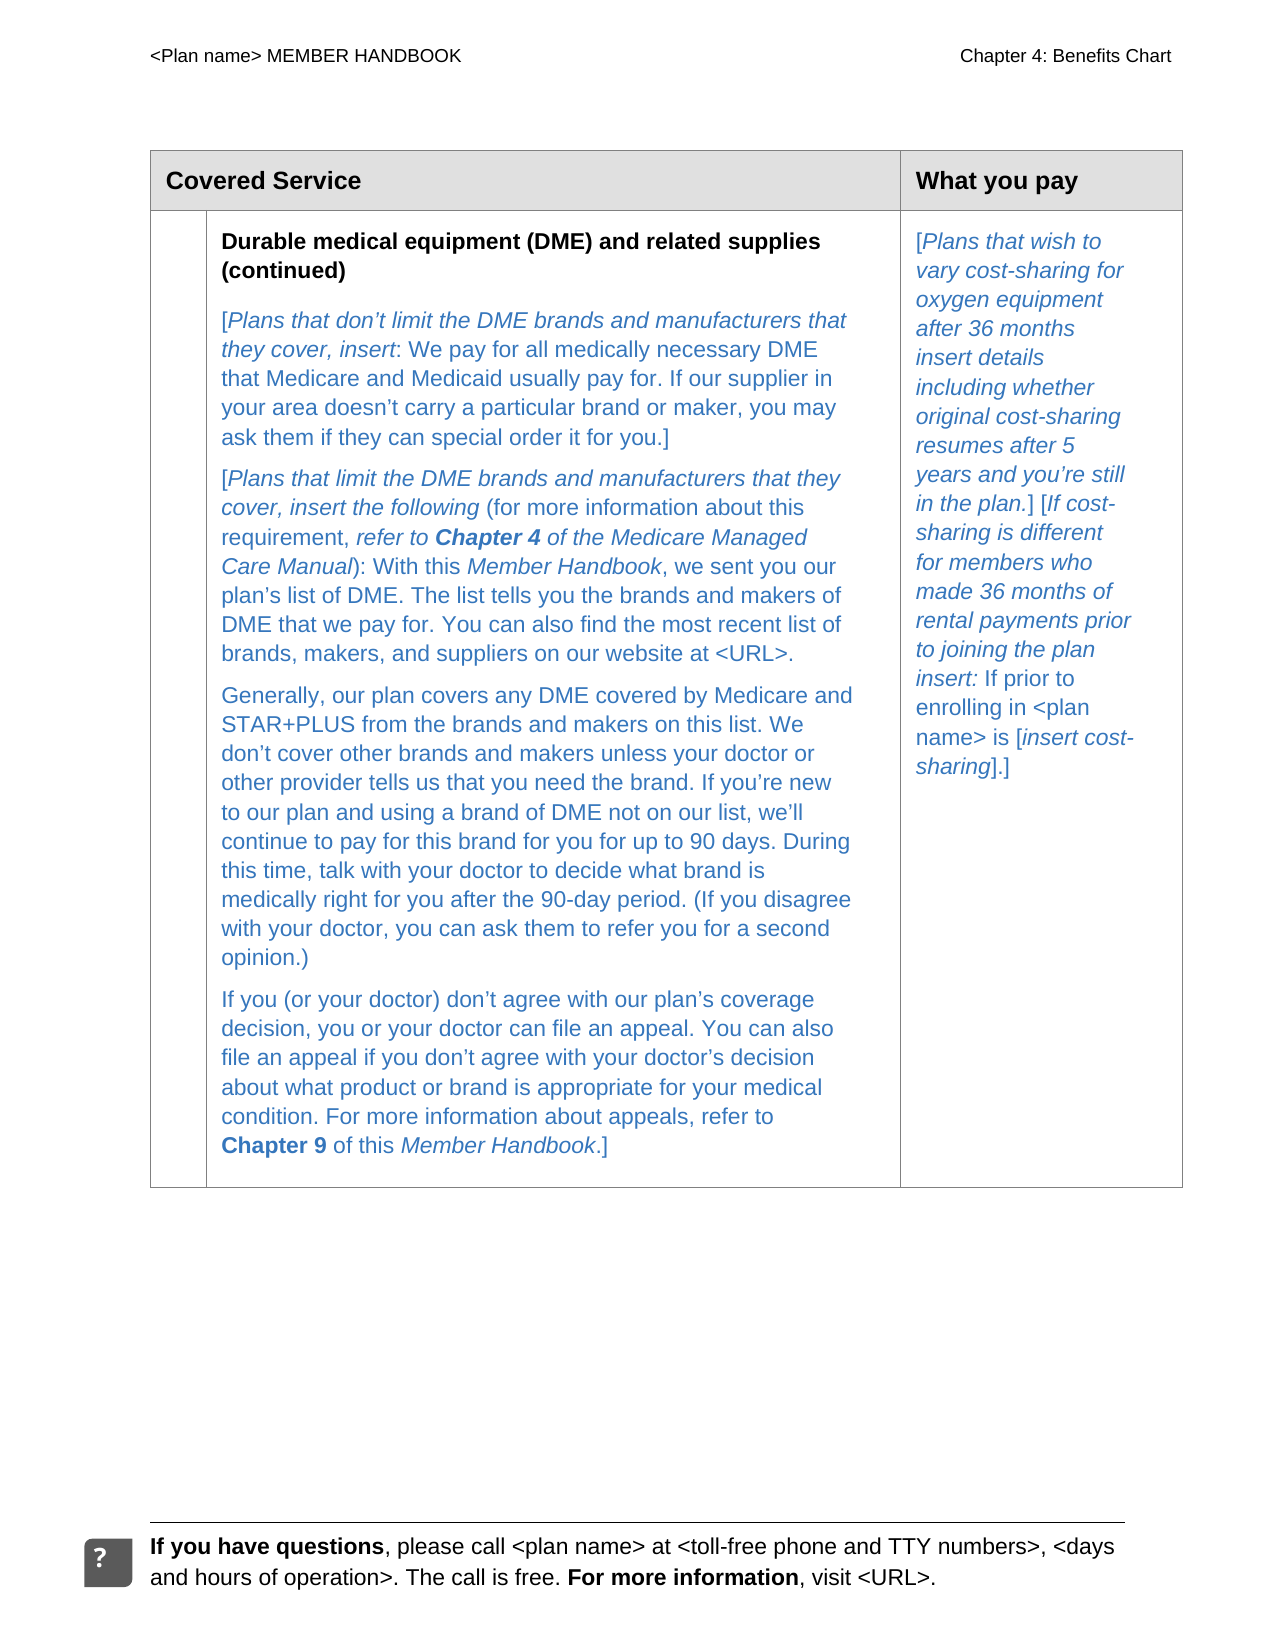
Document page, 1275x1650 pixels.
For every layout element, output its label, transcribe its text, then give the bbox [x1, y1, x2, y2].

table_cell [151, 211, 206, 1187]
table_cell Durable medical equipment (DME) and related supplies (continued) [Plans that don’t limit the DME brands and manufacturers that they cover, insert: We pay for all medically necessary DME that Medicare and Medicaid usually pay for. If our supplier in your area doesn’t carry a particular brand or maker, you may ask them if they can special order it for you.] [Plans that limit the DME brands and manufacturers that they cover, insert the following (for more information about this requirement, refer to Chapter 4 of the Medicare Managed Care Manual): With this Member Handbook, we sent you our plan’s list of DME. The list tells you the brands and makers of DME that we pay for. You can also find the most recent list of brands, makers, and suppliers on our website at <URL>. Generally, our plan covers any DME covered by Medicare and STAR+PLUS from the brands and makers on this list. We don’t cover other brands and makers unless your doctor or other provider tells us that you need the brand. If you’re new to our plan and using a brand of DME not on our list, we’ll continue to pay for this brand for you for up to 90 days. During this time, talk with your doctor to decide what brand is medically right for you after the 90-day period. (If you disagree with your doctor, you can ask them to refer you for a second opinion.) If you (or your doctor) don’t agree with our plan’s coverage decision, you or your doctor can file an appeal. You can also file an appeal if you don’t agree with your doctor’s decision about what product or brand is appropriate for your medical condition. For more information about appeals, refer to Chapter 9 of this Member Handbook.] [207, 211, 900, 1187]
table_header Covered Service [151, 151, 900, 210]
table_cell [Plans that wish to vary cost-sharing for oxygen equipment after 36 months insert details including whether original cost-sharing resumes after 5 years and you’re still in the plan.] [If cost-sharing is different for members who made 36 months of rental payments prior to joining the plan insert: If prior to enrolling in <plan name> is [insert cost-sharing].] [901, 211, 1182, 1187]
table_header What you pay [901, 151, 1182, 210]
